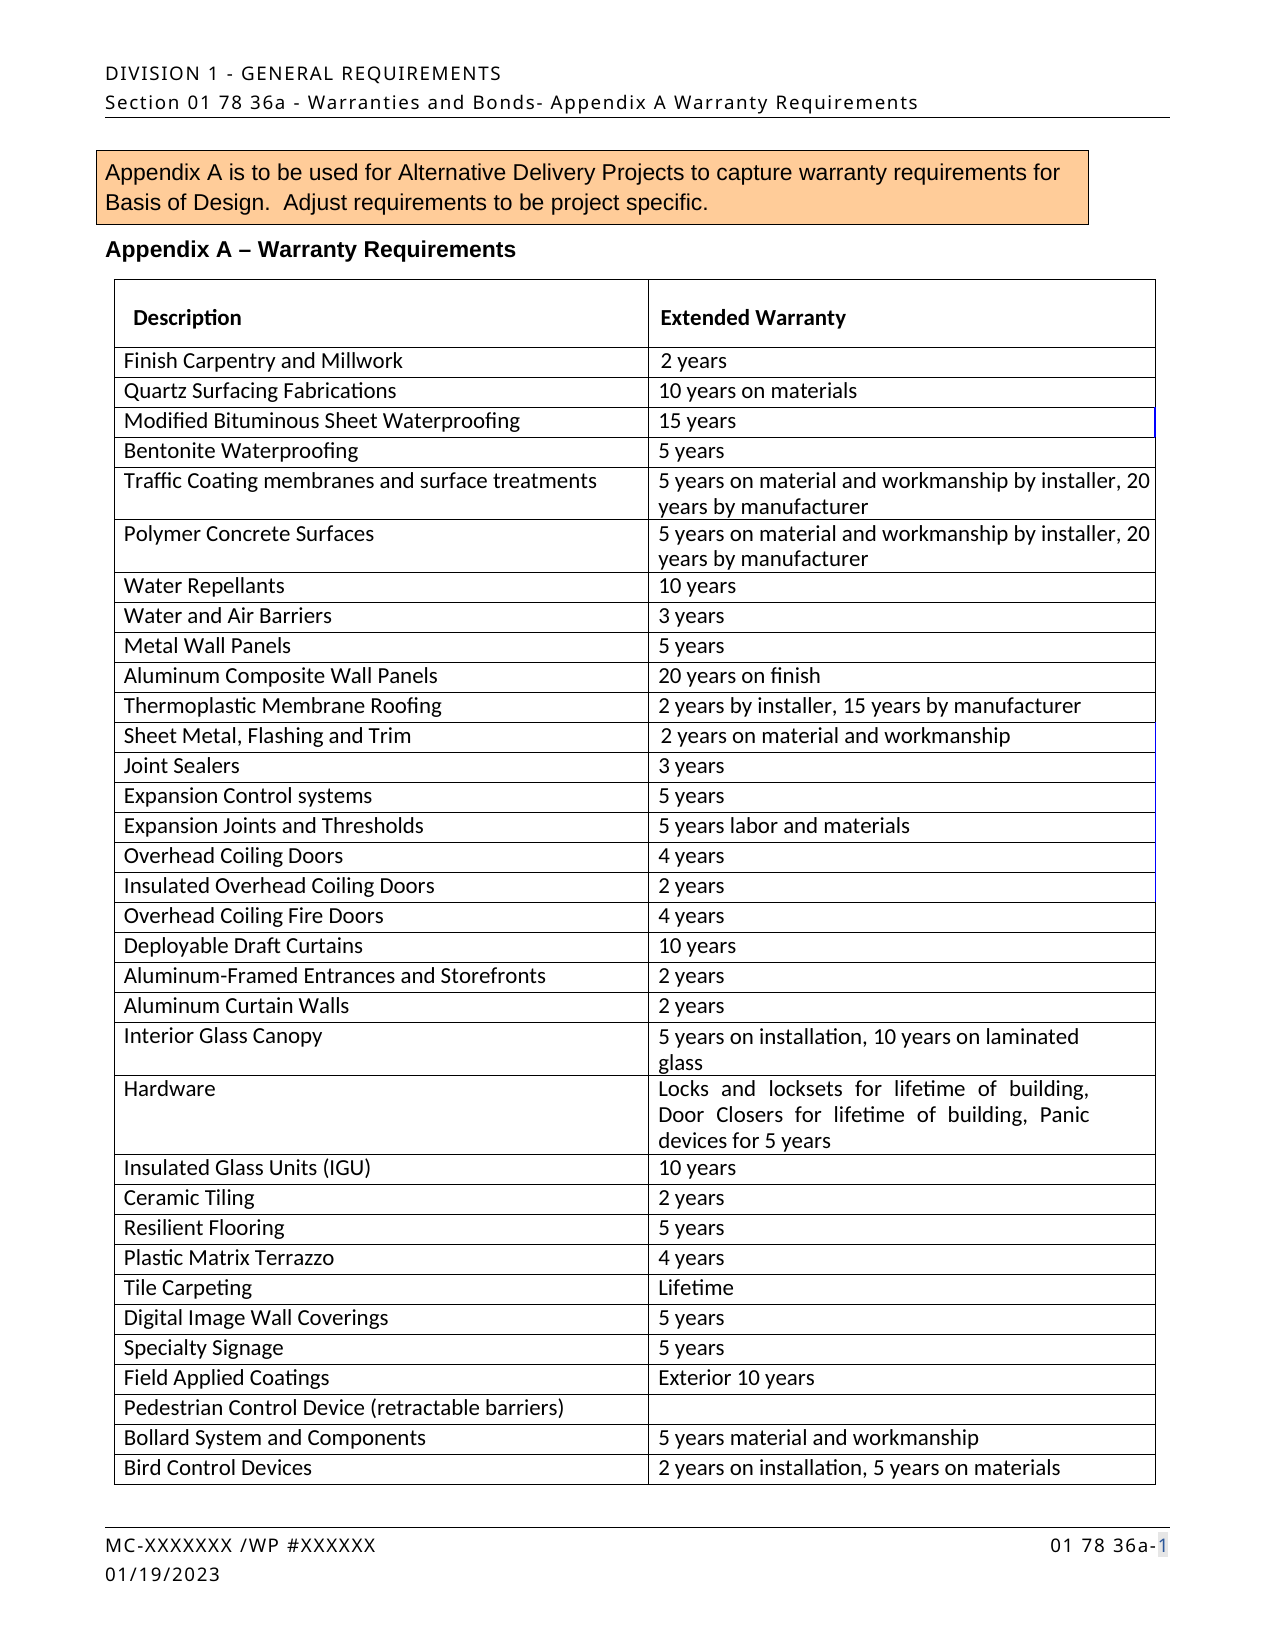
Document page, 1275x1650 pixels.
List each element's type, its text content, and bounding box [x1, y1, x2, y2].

table_cell Deployable Draft Curtains [115, 933, 648, 962]
table_cell 10 years on materials [649, 378, 1155, 407]
table_cell 3 years [649, 753, 1155, 782]
table_cell Insulated Glass Units (IGU) [115, 1155, 648, 1184]
table_cell Modified Bituminous Sheet Waterproofing [115, 408, 648, 437]
text Appendix A is to be used for Alternative Delivery Projects to capture warranty requirements for Basis of Design. Adjust requirements to be project specific. [97, 151, 1088, 224]
table_cell 2 years [649, 873, 1155, 902]
table_cell Hardware [115, 1076, 648, 1154]
table_cell 10 years [649, 1155, 1155, 1184]
table_cell 5 years [649, 1305, 1155, 1334]
table_cell 2 years [649, 348, 1155, 377]
table_cell 15 years [649, 408, 1154, 437]
table_cell Bird Control Devices [115, 1455, 648, 1484]
table_cell 5 years labor and materials [649, 813, 1155, 842]
table_cell 5 years [649, 438, 1155, 467]
table_cell Lifetime [649, 1275, 1155, 1304]
table_cell Overhead Coiling Doors [115, 843, 648, 872]
table_cell Quartz Surfacing Fabrications [115, 378, 648, 407]
table_cell 2 years on installation, 5 years on materials [649, 1455, 1155, 1484]
table_cell 2 years on material and workmanship [649, 723, 1155, 752]
table_cell 2 years [649, 963, 1155, 992]
table_cell Exterior 10 years [649, 1365, 1155, 1394]
table_cell Water Repellants [115, 573, 648, 602]
table_cell [564, 813, 648, 842]
table_cell 10 years [649, 573, 1155, 602]
table_cell Sheet Metal, Flashing and Trim [115, 723, 648, 752]
table_cell Overhead Coiling Fire Doors [115, 903, 648, 932]
table_cell 5 years on installation, 10 years on laminated glass [649, 1023, 1155, 1075]
table_cell 4 years [649, 903, 1155, 932]
table_cell 5 years [649, 633, 1155, 662]
table_cell 2 years by installer, 15 years by manufacturer [649, 693, 1155, 722]
table_cell 2 years [649, 1185, 1155, 1214]
table_cell Water and Air Barriers [115, 603, 648, 632]
table_header Extended Warranty [649, 280, 1155, 347]
table_cell Digital Image Wall Coverings [115, 1305, 648, 1334]
table_header Description [115, 280, 648, 347]
table_cell 4 years [649, 843, 1155, 872]
table_cell Resilient Flooring [115, 1215, 648, 1244]
table_cell Polymer Concrete Surfaces [115, 520, 648, 572]
table_cell [649, 1395, 1155, 1424]
table_cell 3 years [649, 603, 1155, 632]
table_cell 5 years [649, 783, 1155, 812]
table_cell Field Applied Coatings [115, 1365, 648, 1394]
table_cell Aluminum Composite Wall Panels [115, 663, 648, 692]
table_cell Plastic Matrix Terrazzo [115, 1245, 648, 1274]
table_cell Tile Carpeting [115, 1275, 648, 1304]
table_cell Aluminum Curtain Walls [115, 993, 648, 1022]
table_cell Traffic Coating membranes and surface treatments [115, 468, 648, 519]
table_cell Locks and locksets for lifetime of building, Door Closers for lifetime of building, Panic devices for 5 years [649, 1076, 1155, 1154]
table_cell 4 years [649, 1245, 1155, 1274]
table_cell 5 years [649, 1215, 1155, 1244]
table_cell Expansion Control systems [115, 783, 564, 812]
table_cell Metal Wall Panels [115, 633, 648, 662]
table_cell Joint Sealers [115, 753, 648, 782]
table_cell 20 years on finish [649, 663, 1155, 692]
table_cell Ceramic Tiling [115, 1185, 648, 1214]
table_cell 5 years on material and workmanship by installer, 20 years by manufacturer [649, 468, 1155, 519]
table_cell Specialty Signage [115, 1335, 648, 1364]
table_cell 5 years [649, 1335, 1155, 1364]
table_cell [564, 783, 648, 812]
table_cell Finish Carpentry and Millwork [115, 348, 648, 377]
table_cell Expansion Joints and Thresholds [115, 813, 564, 842]
table_cell Insulated Overhead Coiling Doors [115, 873, 648, 902]
table_cell 10 years [649, 933, 1155, 962]
table_cell 2 years [649, 993, 1155, 1022]
table_cell Thermoplastic Membrane Roofing [115, 693, 648, 722]
table_cell Interior Glass Canopy [115, 1023, 648, 1075]
table_cell Bentonite Waterproofing [115, 438, 648, 467]
table_cell 5 years on material and workmanship by installer, 20 years by manufacturer [649, 520, 1155, 572]
table_cell Aluminum-Framed Entrances and Storefronts [115, 963, 648, 992]
table_cell Bollard System and Components [115, 1425, 648, 1454]
list Appendix A – Warranty Requirements [105, 236, 1170, 263]
table_cell Pedestrian Control Device (retractable barriers) [115, 1395, 648, 1424]
table_cell 5 years material and workmanship [649, 1425, 1155, 1454]
